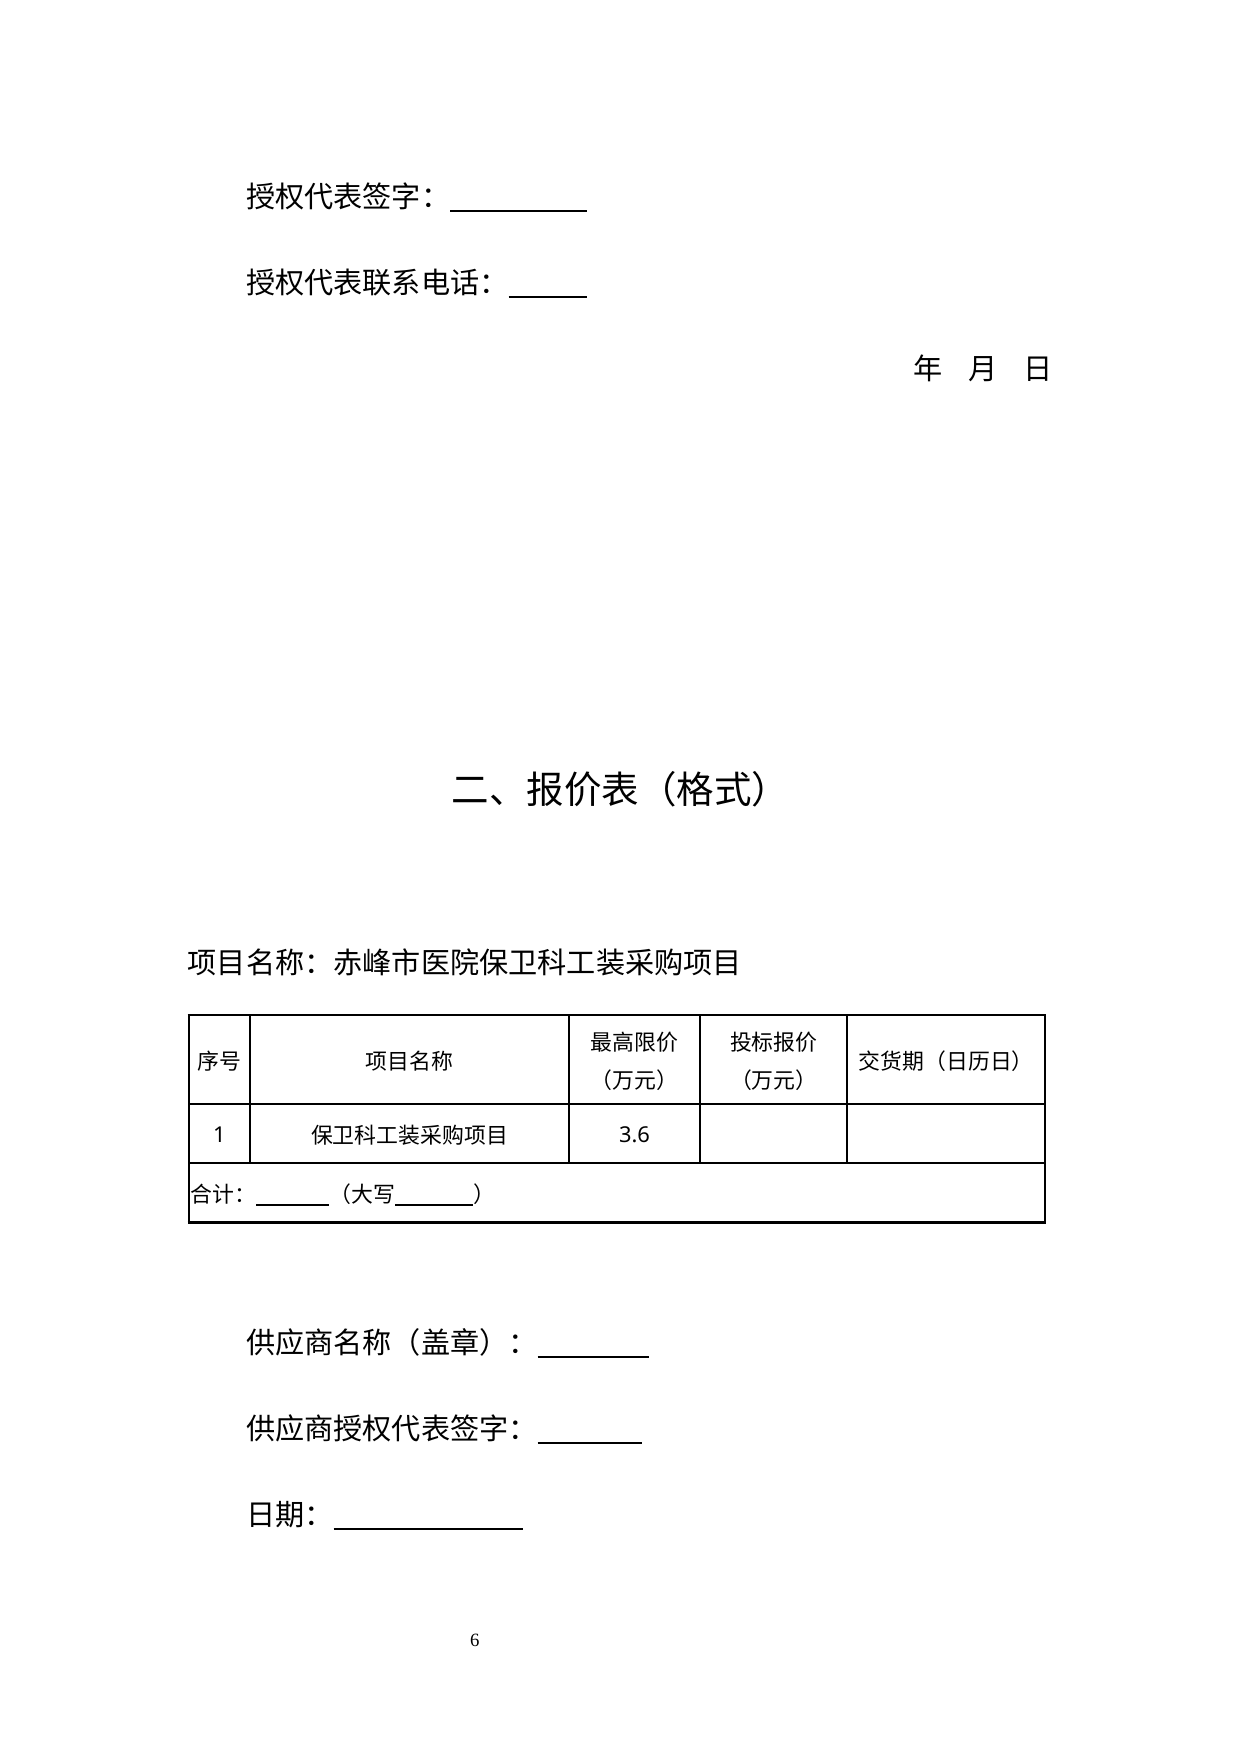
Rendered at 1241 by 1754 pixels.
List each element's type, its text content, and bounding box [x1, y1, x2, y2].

text 授权代表签字： [187, 162, 1053, 227]
table_header 投标报价 （万元） [701, 1016, 846, 1103]
table_cell 合计： （大写 ） [190, 1164, 1044, 1221]
table_cell 3.6 [570, 1105, 699, 1162]
table_header 项目名称 [251, 1016, 568, 1103]
table_cell [701, 1105, 846, 1162]
text 供应商名称（盖章）： [187, 1308, 1053, 1373]
table_header 最高限价 （万元） [570, 1016, 699, 1103]
table_cell 保卫科工装采购项目 [251, 1105, 568, 1162]
table_cell 1 [190, 1105, 249, 1162]
text 年 月 日 [187, 334, 1053, 399]
text 供应商授权代表签字： [187, 1394, 1053, 1459]
text 日期： [187, 1481, 1053, 1546]
table_header 交货期（日历日） [848, 1016, 1044, 1103]
text 二、报价表（格式） [187, 754, 1053, 819]
table_cell [848, 1105, 1044, 1162]
text 项目名称：赤峰市医院保卫科工装采购项目 [187, 928, 1053, 993]
text 授权代表联系电话： [187, 248, 1053, 313]
table_header 序号 [190, 1016, 249, 1103]
